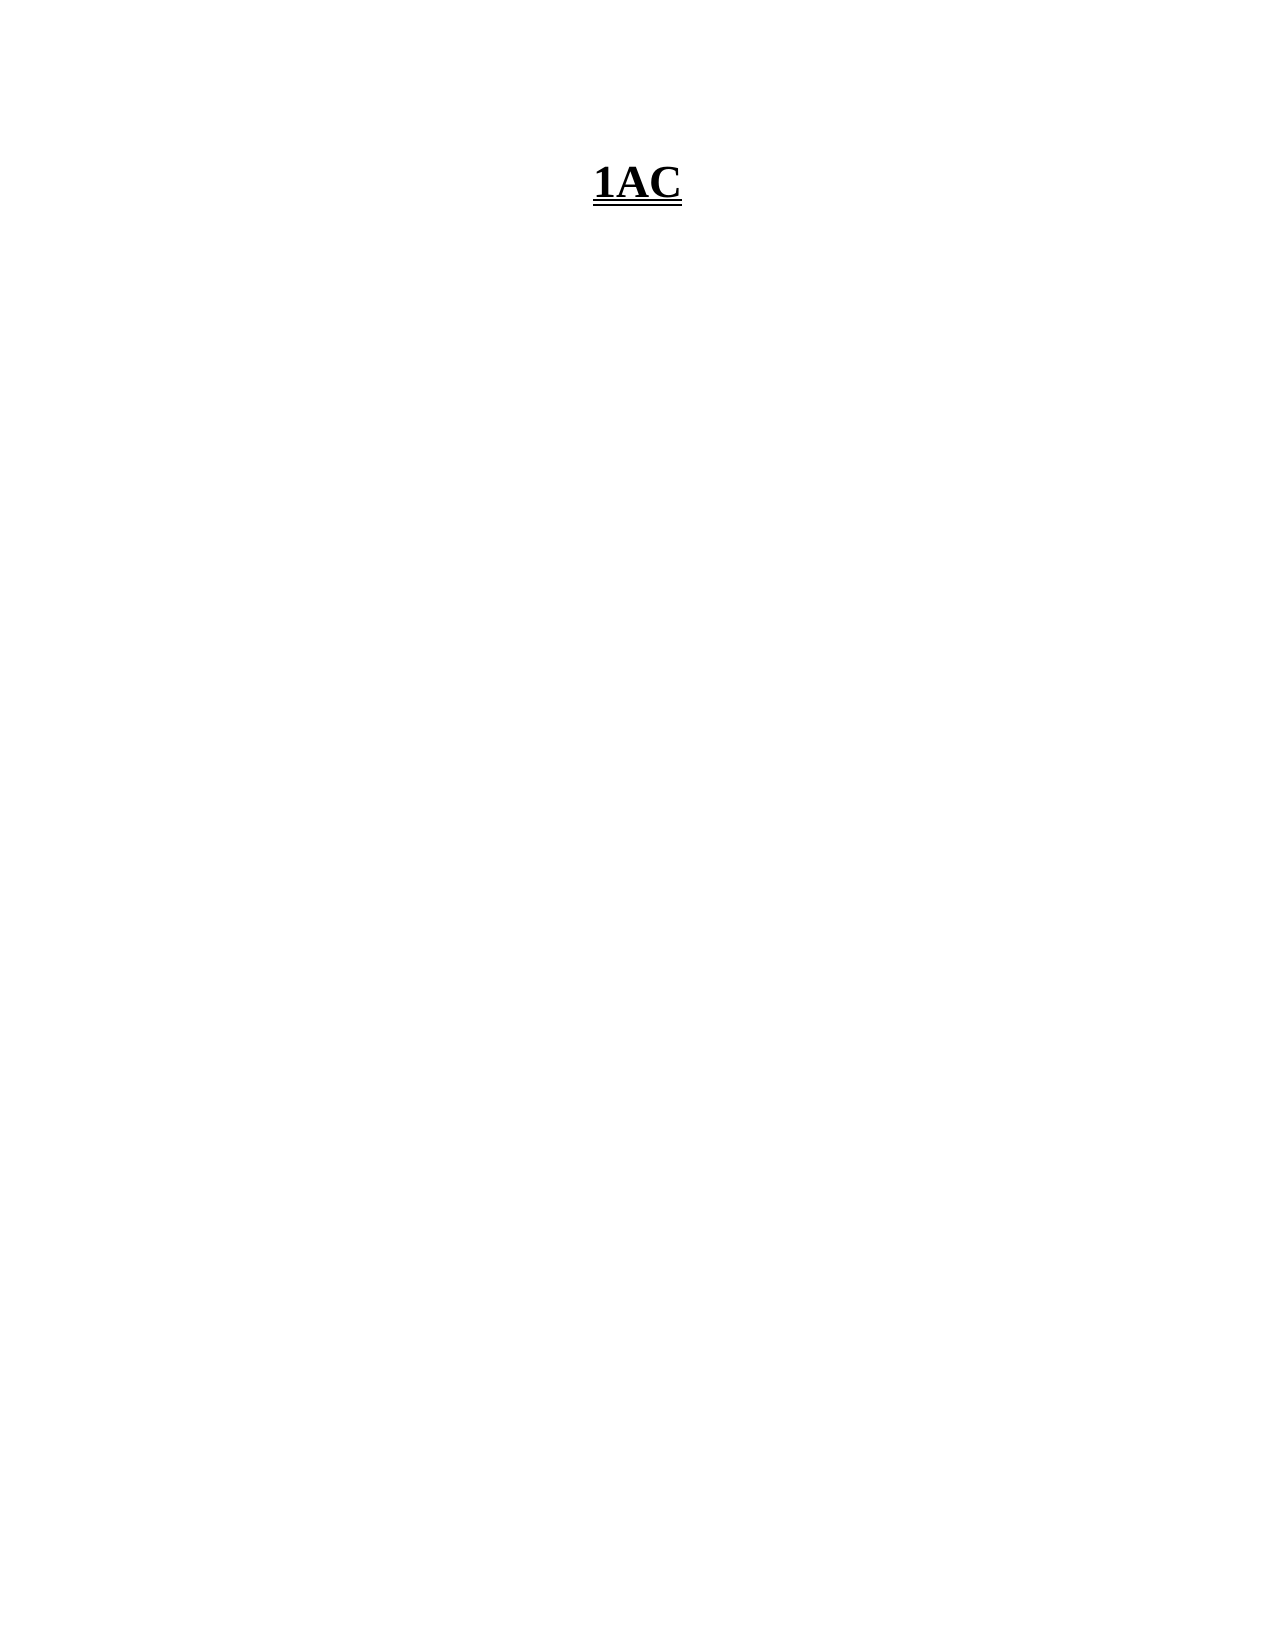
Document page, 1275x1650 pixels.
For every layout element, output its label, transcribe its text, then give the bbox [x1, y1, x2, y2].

subtitle 1AC [150, 154, 1125, 207]
